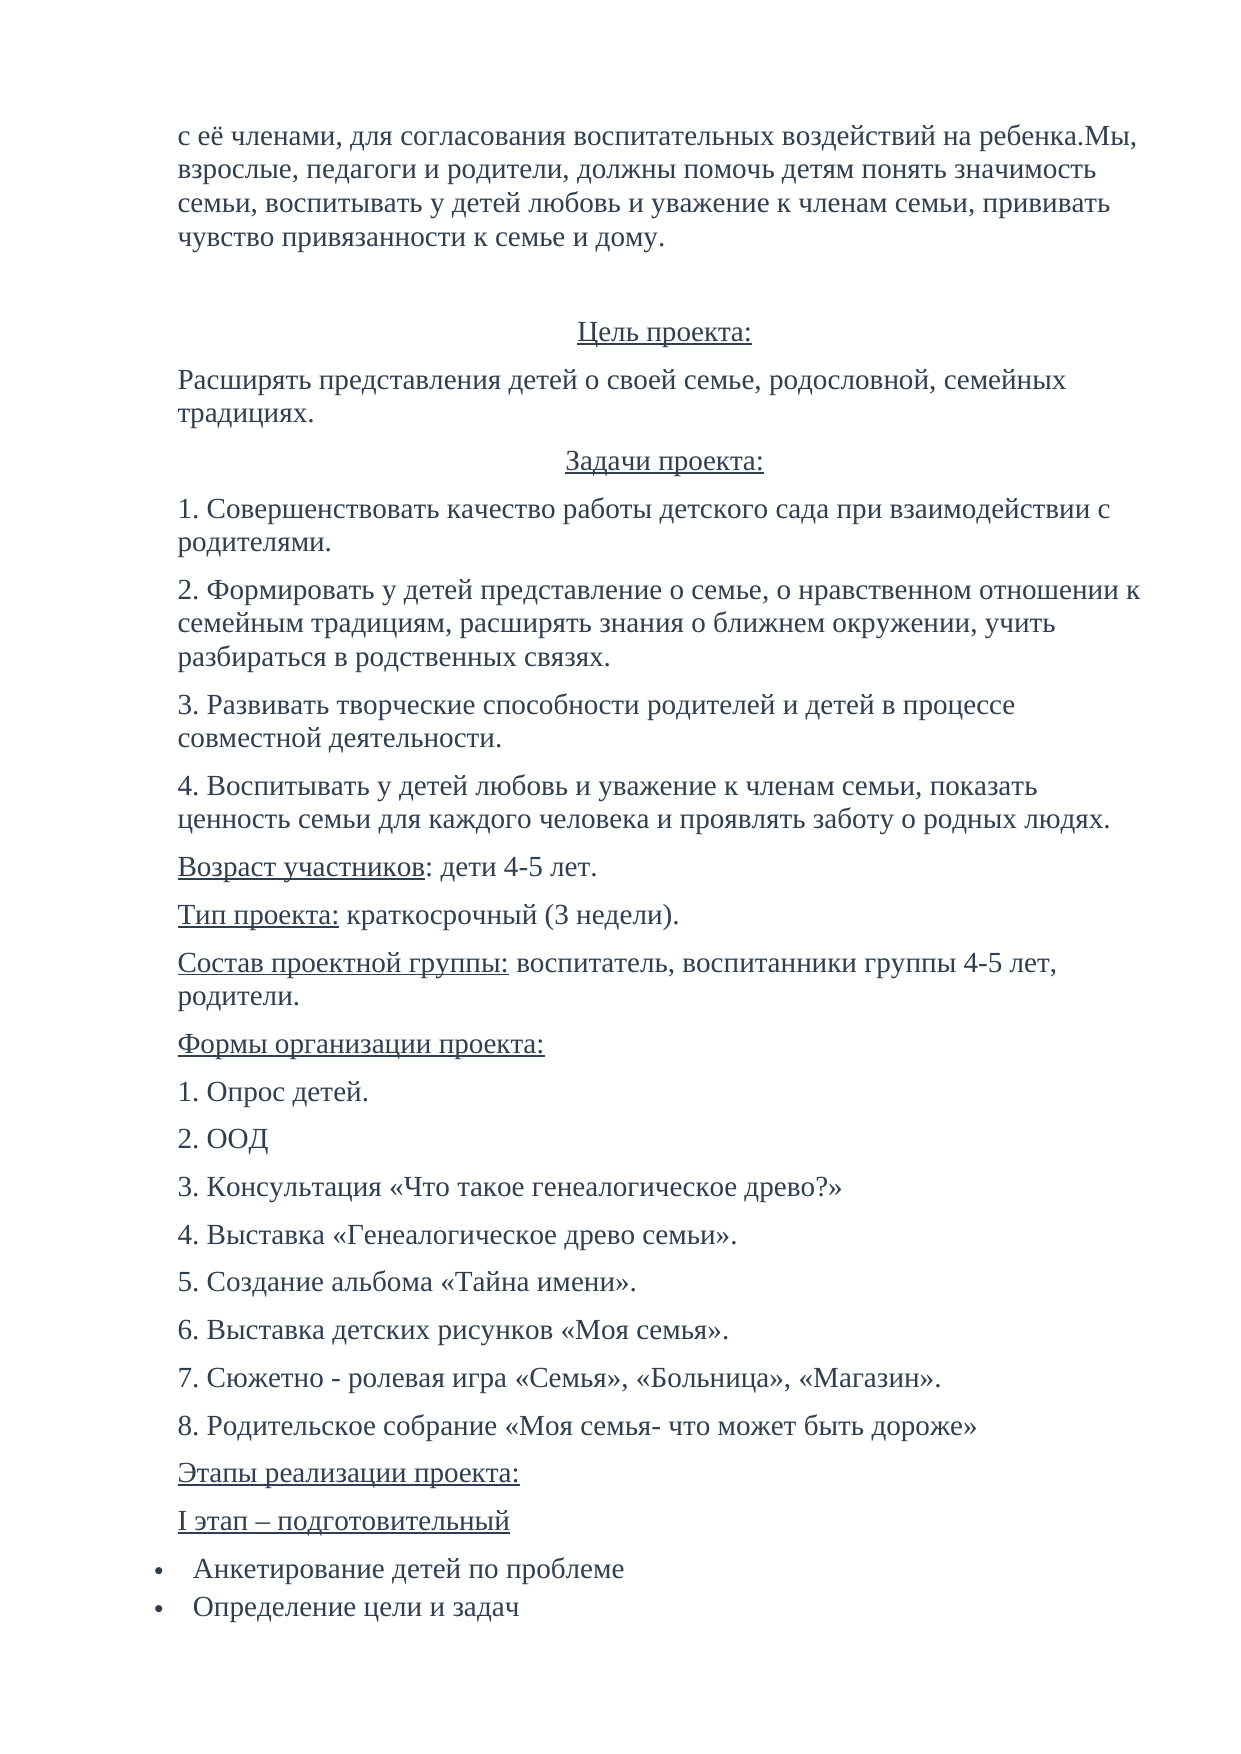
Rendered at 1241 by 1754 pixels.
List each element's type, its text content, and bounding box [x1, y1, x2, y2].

text 5. Создание альбома «Тайна имени». [177, 1264, 1152, 1298]
text Цель проекта: [177, 314, 1152, 348]
text 3. Развивать творческие способности родителей и детей в процессе совместной деятельности. [177, 687, 1152, 754]
text 2. ООД [177, 1121, 1152, 1155]
text 6. Выставка детских рисунков «Моя семья». [177, 1312, 1152, 1346]
text I этап – подготовительный [177, 1503, 1152, 1537]
text 1. Опрос детей. [177, 1074, 1152, 1107]
text 8. Родительское собрание «Моя семья- что может быть дороже» [177, 1408, 1152, 1441]
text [177, 118, 1152, 252]
list Анкетирование детей по проблеме [155, 1551, 1152, 1584]
text Задачи проекта: [177, 443, 1152, 477]
text 4. Воспитывать у детей любовь и уважение к членам семьи, показать ценность семьи для каждого человека и проявлять заботу о родных людях. [177, 768, 1152, 835]
text 3. Консультация «Что такое генеалогическое древо?» [177, 1169, 1152, 1203]
text 1. Совершенствовать качество работы детского сада при взаимодействии с родителями. [177, 491, 1152, 558]
text Возраст участников: дети 4-5 лет. [177, 849, 1152, 883]
text Формы организации проекта: [177, 1026, 1152, 1059]
text Этапы реализации проекта: [177, 1455, 1152, 1489]
text Состав проектной группы: воспитатель, воспитанники группы 4-5 лет, родители. [177, 945, 1152, 1012]
text Расширять представления детей о своей семье, родословной, семейных традициях. [177, 362, 1152, 429]
list Определение цели и задач [155, 1589, 1152, 1622]
text 4. Выставка «Генеалогическое древо семьи». [177, 1217, 1152, 1250]
text 2. Формировать у детей представление о семье, о нравственном отношении к семейным традициям, расширять знания о ближнем окружении, учить разбираться в родственных связях. [177, 572, 1152, 673]
text 7. Сюжетно - ролевая игра «Семья», «Больница», «Магазин». [177, 1360, 1152, 1393]
text Тип проекта: краткосрочный (3 недели). [177, 897, 1152, 931]
